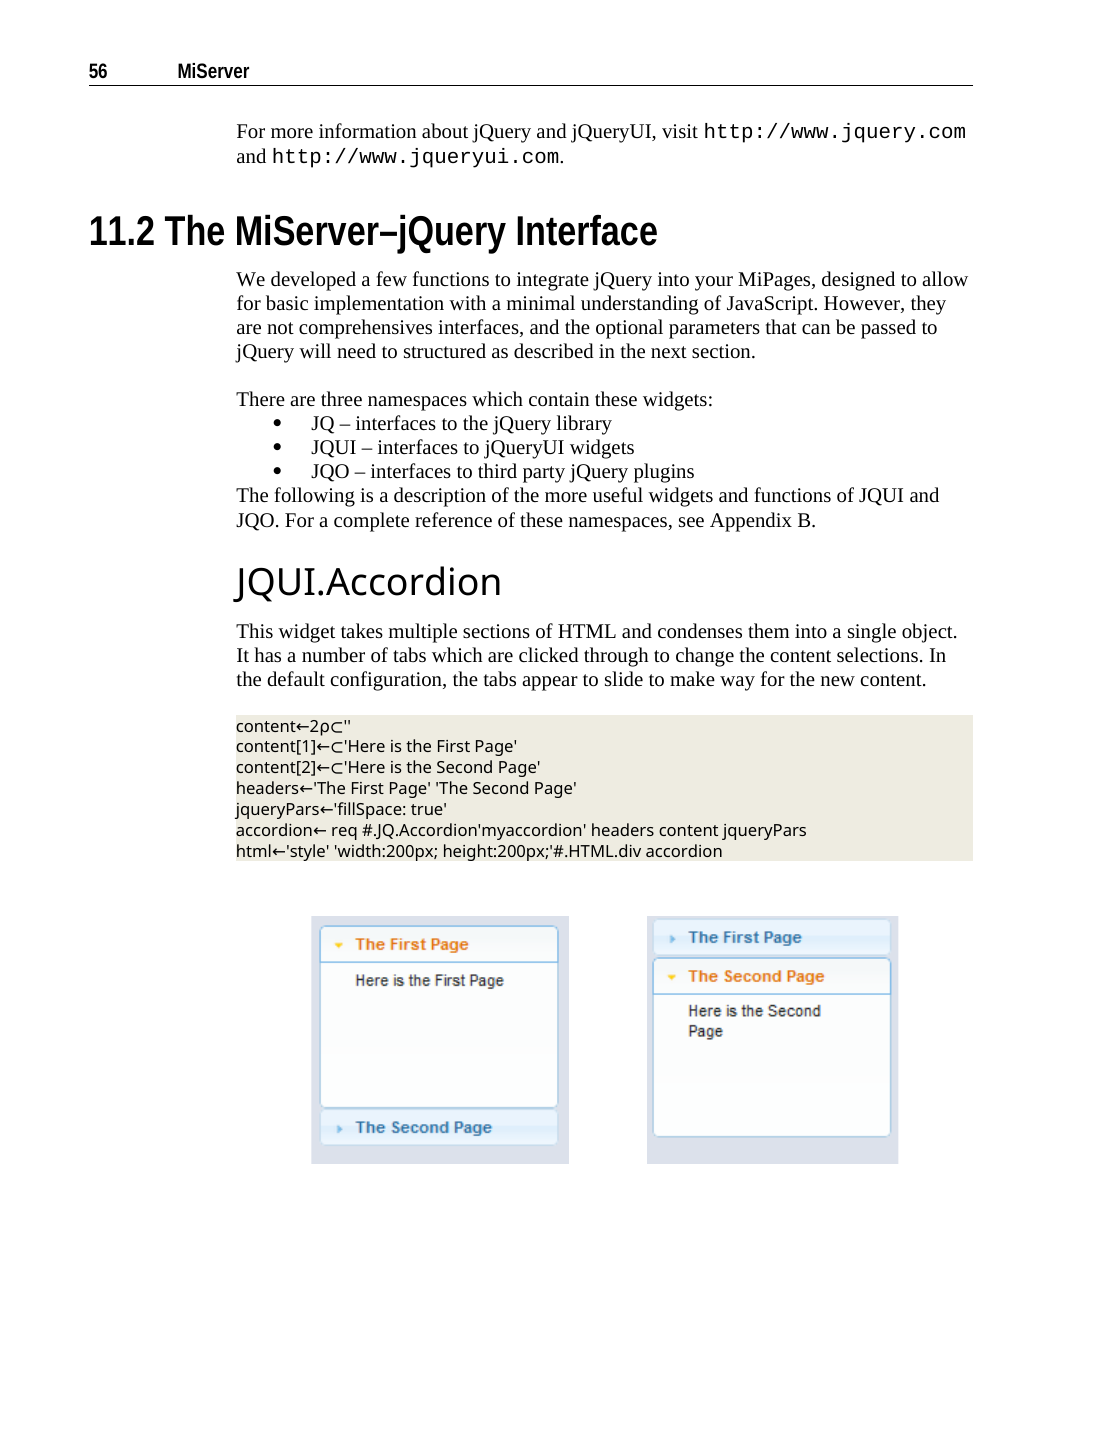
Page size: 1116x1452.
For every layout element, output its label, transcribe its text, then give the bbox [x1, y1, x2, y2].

text The following is a description of the more useful widgets and functions of JQUI and JQO. For a complete reference of these namespaces, see Appendix B. [236, 483, 973, 532]
text jqueryPars←'fillSpace: true' [236, 799, 973, 819]
text headers←'The First Page' 'The Second Page' [236, 778, 973, 799]
picture [311, 916, 569, 1164]
text There are three namespaces which contain these widgets: [236, 387, 973, 411]
text content←2⍴⊂'' [236, 715, 973, 736]
text html←'style' 'width:200px; height:200px;'#.HTML.div accordion [236, 840, 973, 861]
text content[1]←⊂'Here is the First Page' [236, 736, 973, 757]
subtitle JQUI.Accordion [236, 556, 973, 607]
text For more information about jQuery and jQueryUI, visit http://www.jquery.com and http://www.jqueryui.com. [236, 118, 973, 170]
text content[2]←⊂'Here is the Second Page' [236, 757, 973, 778]
subtitle 11.2 The MiServer–jQuery Interface [88, 207, 973, 254]
list JQUI – interfaces to jQueryUI widgets [274, 435, 973, 459]
list JQO – interfaces to third party jQuery plugins [274, 459, 973, 483]
text This widget takes multiple sections of HTML and condenses them into a single object. It has a number of tabs which are clicked through to change the content selections. In the default configuration, the tabs appear to slide to make way for the new content. [236, 619, 973, 691]
text accordion← req #.JQ.Accordion'myaccordion' headers content jqueryPars [236, 819, 973, 840]
text We developed a few functions to integrate jQuery into your MiPages, designed to allow for basic implementation with a minimal understanding of JavaScript. However, they are not comprehensives interfaces, and the optional parameters that can be passed to jQuery will need to structured as described in the next section. [236, 267, 973, 363]
picture [647, 916, 899, 1164]
list JQ – interfaces to the jQuery library [274, 411, 973, 435]
